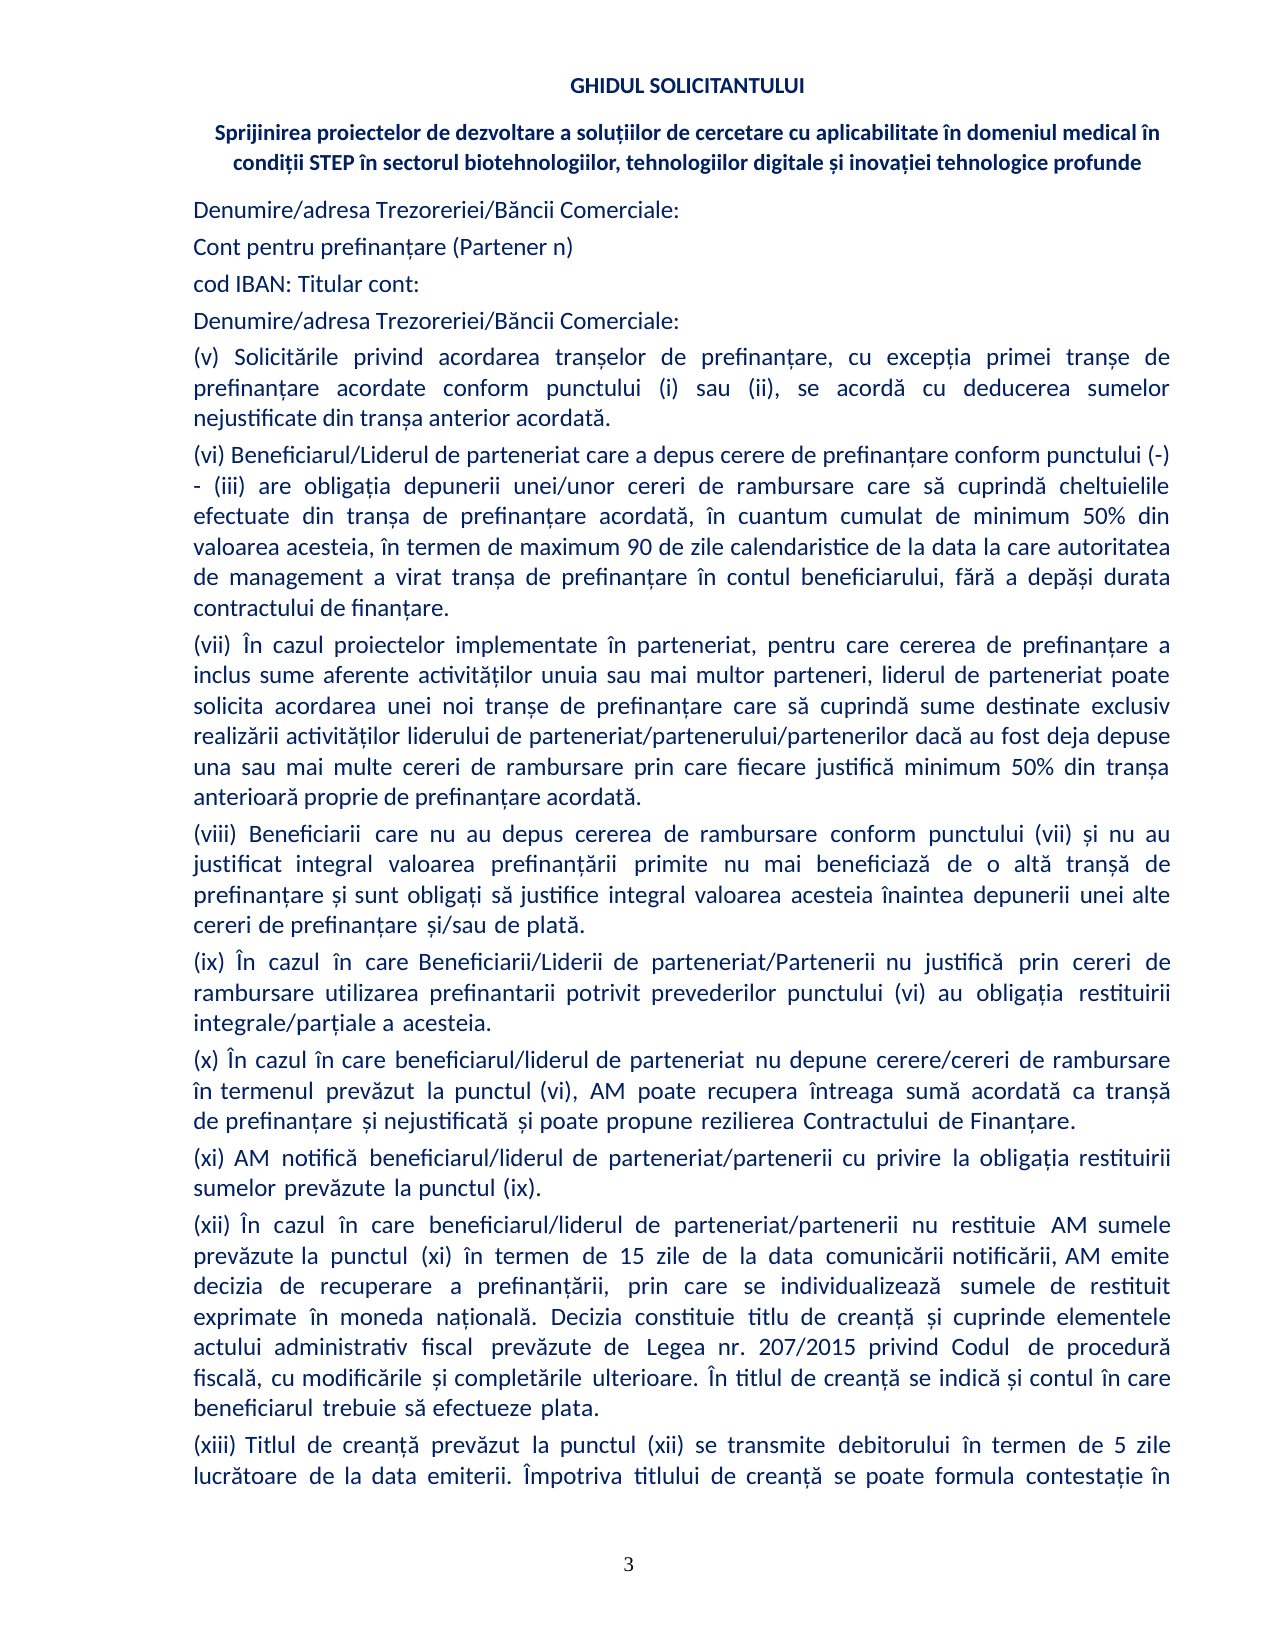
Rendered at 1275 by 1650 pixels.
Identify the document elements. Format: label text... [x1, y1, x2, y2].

text (xi) AM notifică beneficiarul/liderul de parteneriat/partenerii cu privire la obligaţia restituirii sumelor prevăzute la punctul (ix). [193, 1142, 1171, 1203]
text cod IBAN: Titular cont: [193, 268, 1185, 298]
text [193, 305, 1185, 335]
text (vi) Beneficiarul/Liderul de parteneriat care a depus cerere de prefinanţare conform punctului (-) - (iii) are obligaţia depunerii unei/unor cereri de rambursare care să cuprindă cheltuielile efectuate din tranşa de prefinanţare acordată, în cuantum cumulat de minimum 50% din valoarea acesteia, în termen de maximum 90 de zile calendaristice de la data la care autoritatea de management a virat tranşa de prefinanţare în contul beneficiarului, fără a depăşi durata contractului de finanţare. [193, 439, 1171, 622]
text (x) În cazul în care beneficiarul/liderul de parteneriat nu depune cerere/cereri de rambursare în termenul prevăzut la punctul (vi), AM poate recupera întreaga sumă acordată ca tranşă de prefinanţare şi nejustificată şi poate propune rezilierea Contractului de Finanţare. [193, 1044, 1171, 1136]
text (v) Solicitările privind acordarea tranşelor de prefinanţare, cu excepţia primei tranşe de prefinanţare acordate conform punctului (i) sau (ii), se acordă cu deducerea sumelor nejustificate din tranşa anterior acordată. [193, 342, 1171, 433]
text (xii) În cazul în care beneficiarul/liderul de parteneriat/partenerii nu restituie AM sumele prevăzute la punctul (xi) în termen de 15 zile de la data comunicării notificării, AM emite decizia de recuperare a prefinanţării, prin care se individualizează sumele de restituit exprimate în moneda naţională. Decizia constituie titlu de creanţă şi cuprinde elementele actului administrativ fiscal prevăzute de Legea nr. 207/2015 privind Codul de procedură fiscală, cu modificările şi completările ulterioare. În titlul de creanţă se indică şi contul în care beneficiarul trebuie să efectueze plata. [193, 1209, 1171, 1423]
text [193, 194, 1185, 225]
text (ix) În cazul în care Beneficiarii/Liderii de parteneriat/Partenerii nu justifică prin cereri de rambursare utilizarea prefinantarii potrivit prevederilor punctului (vi) au obligaţia restituirii integrale/parţiale a acesteia. [193, 946, 1171, 1038]
text (vii) În cazul proiectelor implementate în parteneriat, pentru care cererea de prefinanţare a inclus sume aferente activităţilor unuia sau mai multor parteneri, liderul de parteneriat poate solicita acordarea unei noi tranşe de prefinanţare care să cuprindă sume destinate exclusiv realizării activităţilor liderului de parteneriat/partenerului/partenerilor dacă au fost deja depuse una sau mai multe cereri de rambursare prin care fiecare justifică minimum 50% din tranşa anterioară proprie de prefinanţare acordată. [193, 629, 1171, 812]
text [193, 1429, 1171, 1490]
text Cont pentru prefinanțare (Partener n) [193, 231, 1185, 262]
text (viii) Beneficiarii care nu au depus cererea de rambursare conform punctului (vii) şi nu au justificat integral valoarea prefinanţării primite nu mai beneficiază de o altă tranşă de prefinanţare şi sunt obligaţi să justifice integral valoarea acesteia înaintea depunerii unei alte cereri de prefinanţare şi/sau de plată. [193, 818, 1171, 940]
